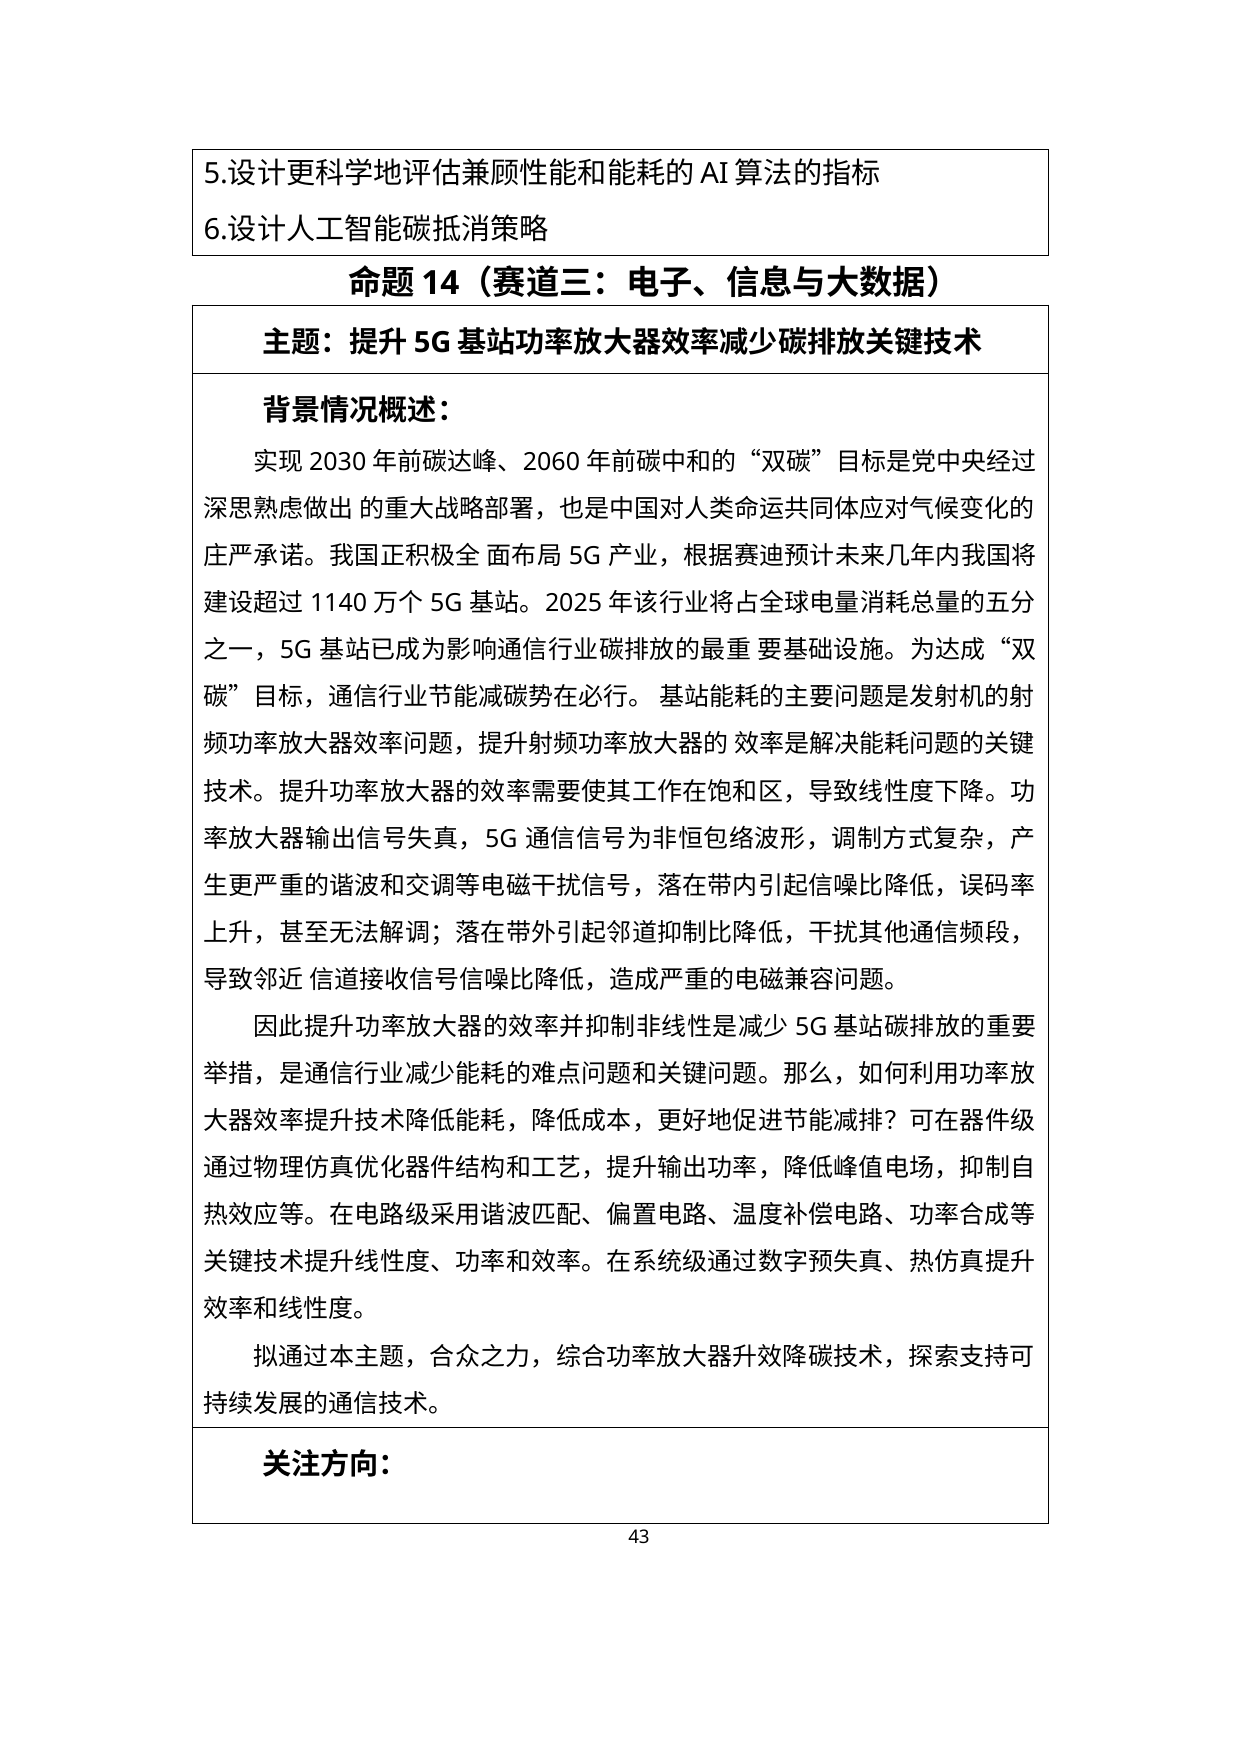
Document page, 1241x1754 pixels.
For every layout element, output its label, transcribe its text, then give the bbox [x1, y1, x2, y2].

text 命题14（赛道三：电子、信息与大数据） [186, 256, 1054, 304]
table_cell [193, 1428, 1048, 1523]
table_cell 背景情况概述： 实现 2030 年前碳达峰、2060 年前碳中和的“双碳”目标是党中央经过深思熟虑做出 的重大战略部署，也是中国对人类命运共同体应对气候变化的庄严承诺。我国正积极全 面布局 5G 产业，根据赛迪预计未来几年内我国将建设超过 1140 万个 5G 基站。2025 年该行业将占全球电量消耗总量的五分之一，5G 基站已成为影响通信行业碳排放的最重 要基础设施。为达成“双碳”目标，通信行业节能减碳势在必行。 基站能耗的主要问题是发射机的射频功率放大器效率问题，提升射频功率放大器的 效率是解决能耗问题的关键技术。提升功率放大器的效率需要使其工作在饱和区，导致线性度下降。功率放大器输出信号失真，5G 通信信号为非恒包络波形，调制方式复杂，产生更严重的谐波和交调等电磁干扰信号，落在带内引起信噪比降低，误码率上升，甚至无法解调；落在带外引起邻道抑制比降低，干扰其他通信频段，导致邻近 信道接收信号信噪比降低，造成严重的电磁兼容问题。 因此提升功率放大器的效率并抑制非线性是减少5G基站碳排放的重要举措，是通信行业减少能耗的难点问题和关键问题。那么，如何利用功率放大器效率提升技术降低能耗，降低成本，更好地促进节能减排？可在器件级通过物理仿真优化器件结构和工艺，提升输出功率，降低峰值电场，抑制自热效应等。在电路级采用谐波匹配、偏置电路、温度补偿电路、功率合成等关键技术提升线性度、功率和效率。在系统级通过数字预失真、热仿真提升效率和线性度。 拟通过本主题，合众之力，综合功率放大器升效降碳技术，探索支持可持续发展的通信技术。 [193, 374, 1048, 1427]
table_header 主题：提升5G基站功率放大器效率减少碳排放关键技术 [193, 306, 1048, 373]
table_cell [193, 150, 1048, 255]
